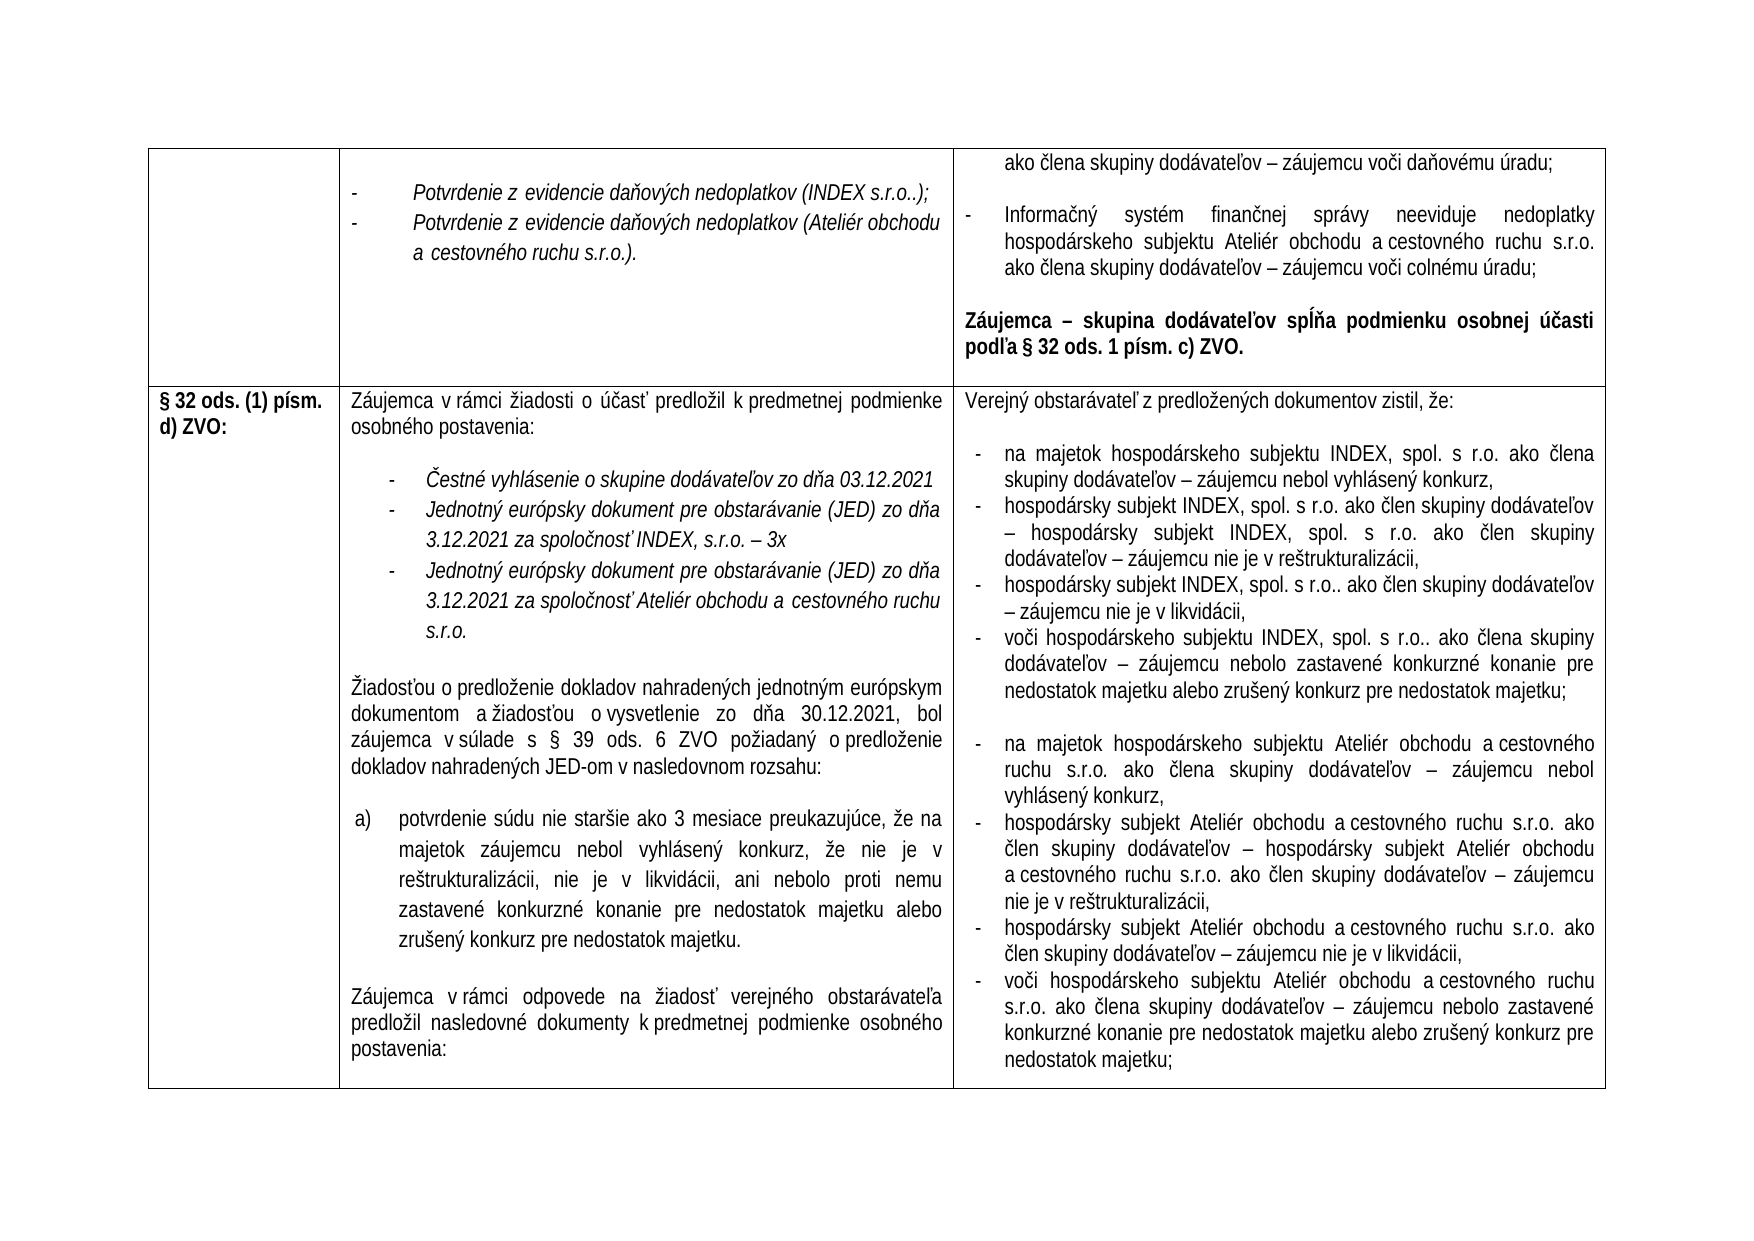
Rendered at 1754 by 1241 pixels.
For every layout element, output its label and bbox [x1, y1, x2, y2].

table_cell [954, 387, 1605, 1088]
table_cell [340, 387, 953, 1088]
table_cell [340, 149, 953, 386]
table_cell [954, 149, 1605, 386]
table_cell [149, 387, 339, 1088]
table_cell [149, 149, 339, 386]
